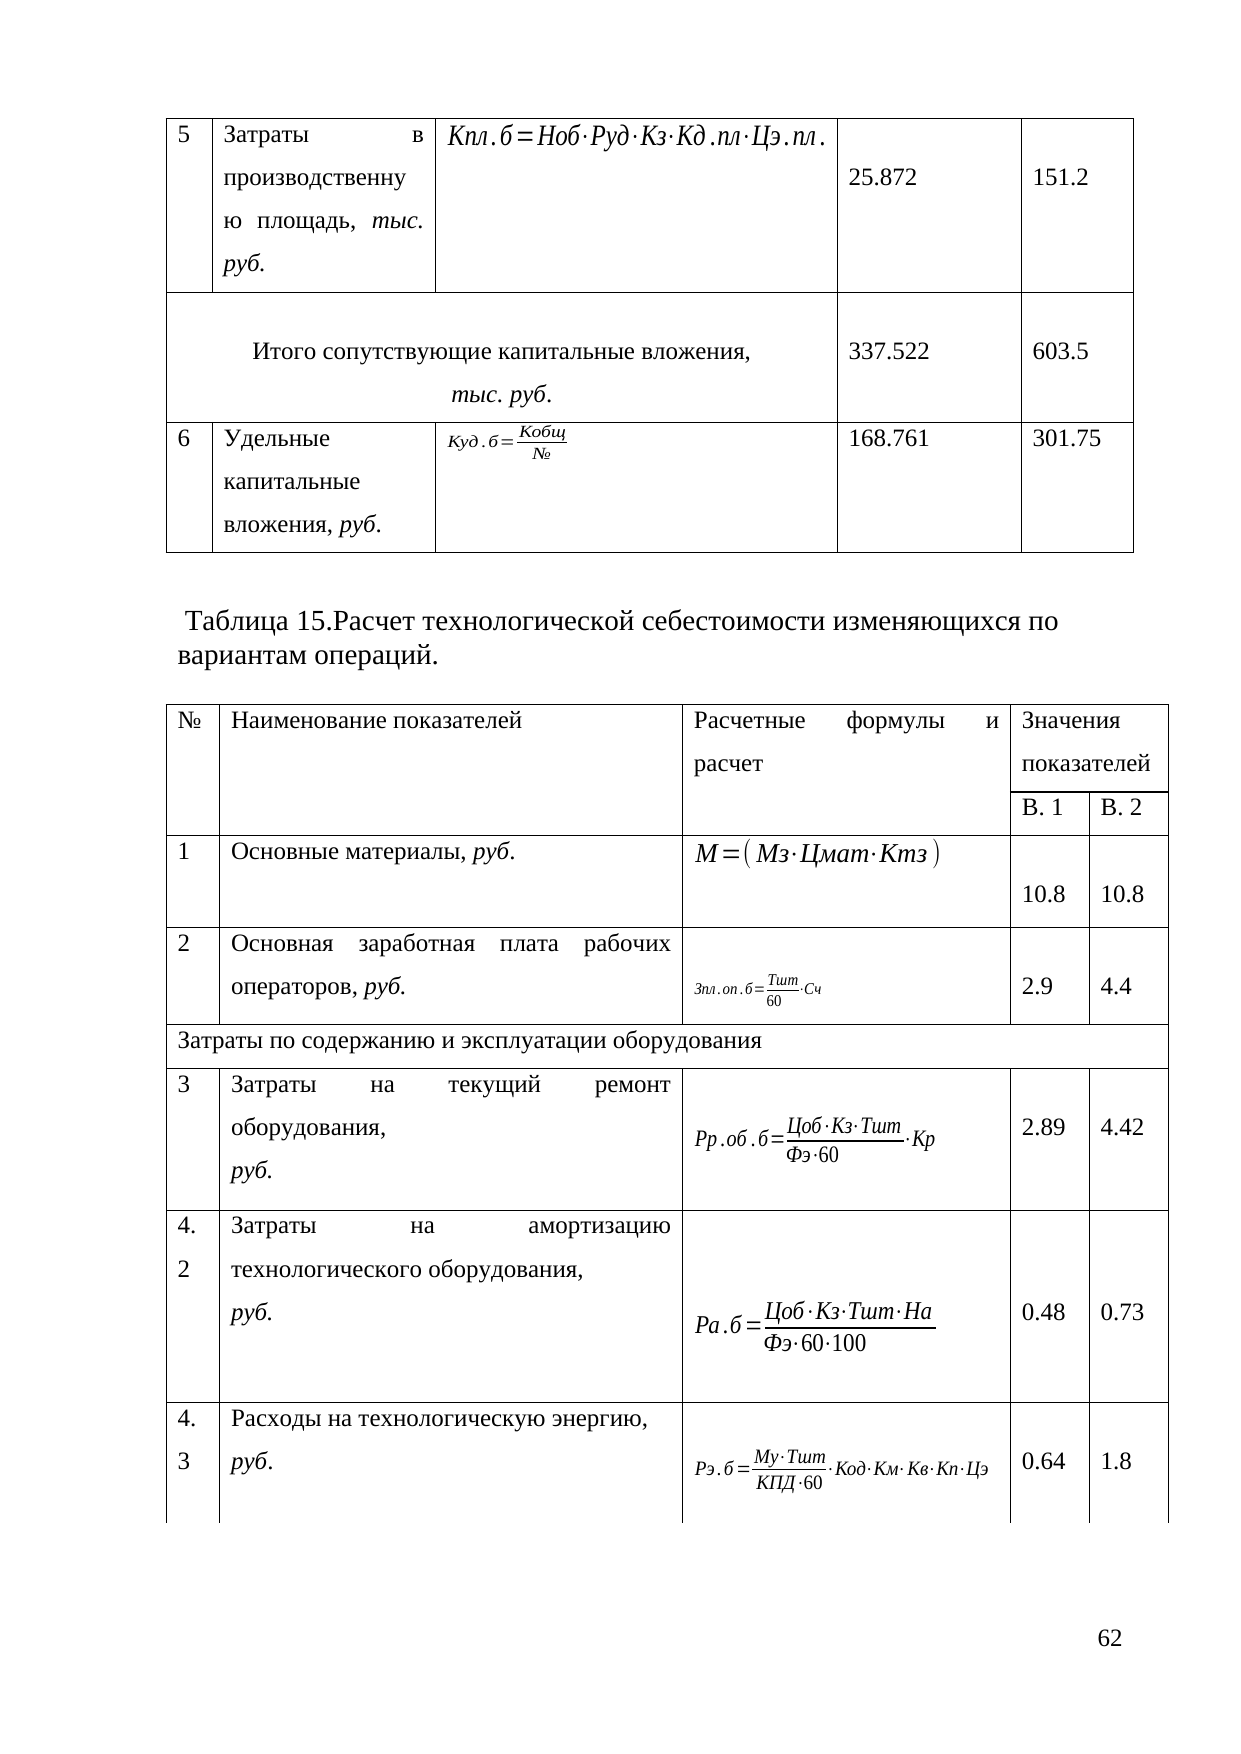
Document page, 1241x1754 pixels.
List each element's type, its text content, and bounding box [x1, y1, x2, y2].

table_cell В. 1 [1011, 793, 1089, 835]
table_cell 301.75 [1022, 423, 1133, 552]
text Таблица 15.Расчет технологической себестоимости изменяющихся по вариантам операций. [177, 603, 1122, 671]
table_cell Итого сопутствующие капитальные вложения, тыс. руб. [167, 293, 837, 422]
table_cell 10.8 [1090, 836, 1168, 927]
table_cell [683, 836, 1010, 927]
table_cell 3 [167, 1069, 219, 1209]
table_cell 10.8 [1011, 836, 1089, 927]
table_cell 1.8 [1090, 1403, 1168, 1522]
table_cell 5 [167, 119, 212, 292]
table_header № [167, 705, 219, 835]
table_cell 4.3 [167, 1403, 219, 1522]
table_cell 1 [167, 836, 219, 927]
table_cell Затраты по содержанию и эксплуатации оборудования [167, 1025, 1168, 1068]
table_cell [436, 119, 837, 292]
table_cell 4.4 [1090, 928, 1168, 1024]
table_cell Затраты в производственную площадь, тыс. руб. [213, 119, 435, 292]
table_cell [683, 1211, 1010, 1402]
table_cell 6 [167, 423, 212, 552]
table_cell Затраты на амортизацию технологического оборудования, руб. [220, 1211, 682, 1402]
table_cell 168.761 [838, 423, 1021, 552]
table_cell Расходы на технологическую энергию, руб. [220, 1403, 682, 1522]
table_header Расчетные формулы и расчет [683, 705, 1010, 835]
table_cell Основная заработная плата рабочих операторов, руб. [220, 928, 682, 1024]
table_cell [683, 928, 1010, 1024]
table_cell 2 [167, 928, 219, 1024]
table_cell [683, 1403, 1010, 1522]
table_cell 25.872 [838, 119, 1021, 292]
table_cell В. 2 [1090, 793, 1168, 835]
table_cell 337.522 [838, 293, 1021, 422]
table_header Наименование показателей [220, 705, 682, 835]
table_cell Затраты на текущий ремонт оборудования, руб. [220, 1069, 682, 1209]
table_header Значения показателей [1011, 705, 1168, 791]
table_cell 2.9 [1011, 928, 1089, 1024]
table_cell 0.73 [1090, 1211, 1168, 1402]
table_cell 4.2 [167, 1211, 219, 1402]
table_cell 0.64 [1011, 1403, 1089, 1522]
table_cell 603.5 [1022, 293, 1133, 422]
table_cell [436, 423, 837, 552]
table_cell Удельные капитальные вложения, руб. [213, 423, 435, 552]
table_cell 4.42 [1090, 1069, 1168, 1209]
table_cell 151.2 [1022, 119, 1133, 292]
table_cell 0.48 [1011, 1211, 1089, 1402]
table_cell [683, 1069, 1010, 1209]
table_cell 2.89 [1011, 1069, 1089, 1209]
table_cell Основные материалы, руб. [220, 836, 682, 927]
